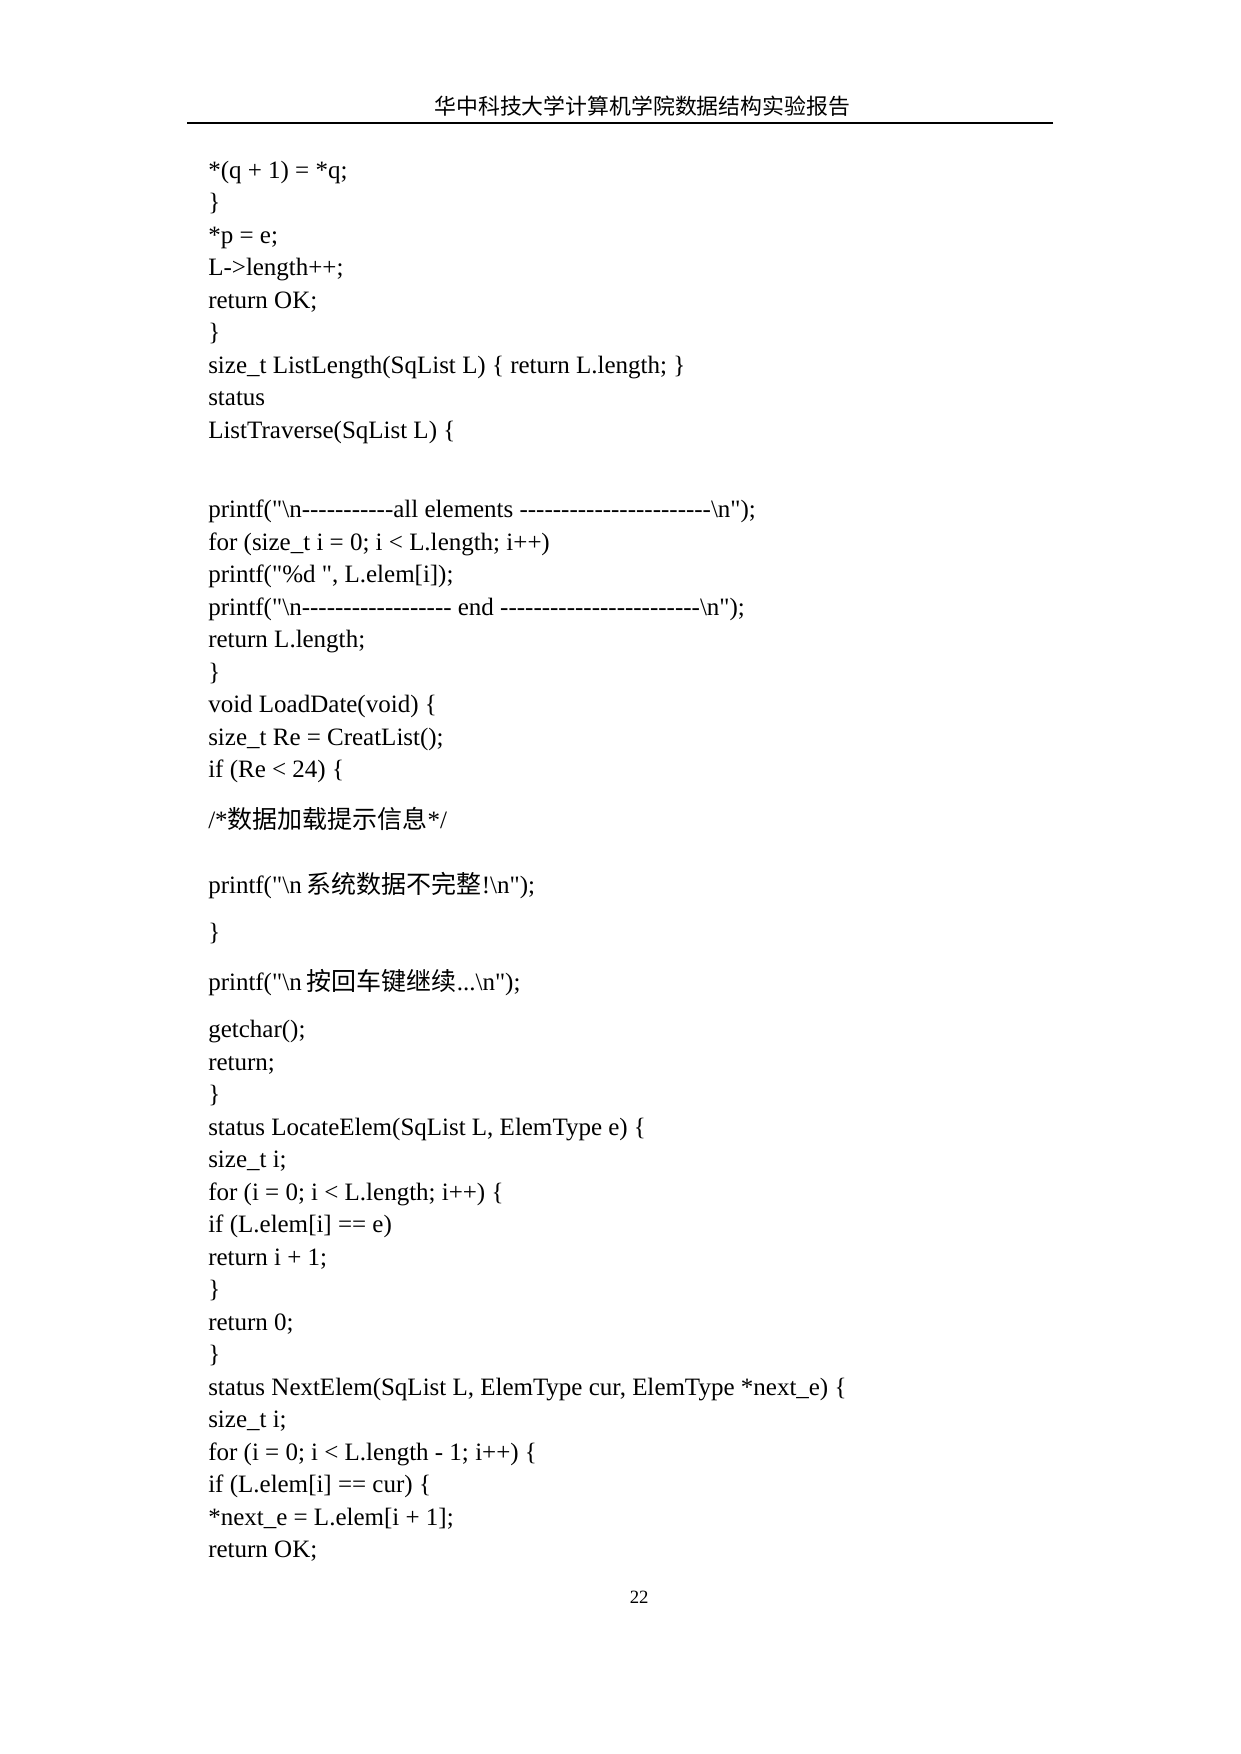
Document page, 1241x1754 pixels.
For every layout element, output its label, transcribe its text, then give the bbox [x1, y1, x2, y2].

text return; [187, 1045, 1053, 1077]
text L->length++; [187, 251, 1053, 283]
text status NextElem(SqList L, ElemType cur, ElemType *next_e) { [187, 1370, 1053, 1402]
text } [187, 655, 1053, 687]
text ListTraverse(SqList L) { [187, 413, 1053, 446]
text } [187, 1337, 1053, 1370]
text size_t i; [187, 1142, 1053, 1175]
text } [187, 1272, 1053, 1305]
text *p = e; [187, 218, 1053, 251]
text *(q + 1) = *q; [187, 153, 1053, 186]
text printf("\n------------------ end ------------------------\n"); [187, 590, 1053, 622]
text } [187, 186, 1053, 218]
text void LoadDate(void) { [187, 687, 1053, 720]
text status [187, 381, 1053, 413]
text printf("\n按回车键继续...\n"); [187, 947, 1053, 1012]
text if (L.elem[i] == e) [187, 1207, 1053, 1240]
text } [187, 1077, 1053, 1110]
text return i + 1; [187, 1240, 1053, 1272]
text *next_e = L.elem[i + 1]; [187, 1500, 1053, 1532]
text return OK; [187, 1532, 1053, 1565]
text size_t i; [187, 1402, 1053, 1435]
text for (i = 0; i < L.length; i++) { [187, 1175, 1053, 1207]
text size_t ListLength(SqList L) { return L.length; } [187, 348, 1053, 381]
text printf("\n系统数据不完整!\n"); [187, 850, 1053, 915]
text status LocateElem(SqList L, ElemType e) { [187, 1110, 1053, 1142]
text return L.length; [187, 622, 1053, 655]
text return 0; [187, 1305, 1053, 1337]
text printf("\n-----------all elements -----------------------\n"); [187, 492, 1053, 525]
text if (Re < 24) { [187, 752, 1053, 785]
text printf("%d ", L.elem[i]); [187, 557, 1053, 590]
text return OK; [187, 283, 1053, 316]
text for (i = 0; i < L.length - 1; i++) { [187, 1435, 1053, 1467]
text if (L.elem[i] == cur) { [187, 1467, 1053, 1500]
text } [187, 316, 1053, 348]
text /*数据加载提示信息*/ [187, 785, 1053, 850]
text for (size_t i = 0; i < L.length; i++) [187, 525, 1053, 557]
text getchar(); [187, 1012, 1053, 1045]
text size_t Re = CreatList(); [187, 720, 1053, 752]
text } [187, 915, 1053, 947]
